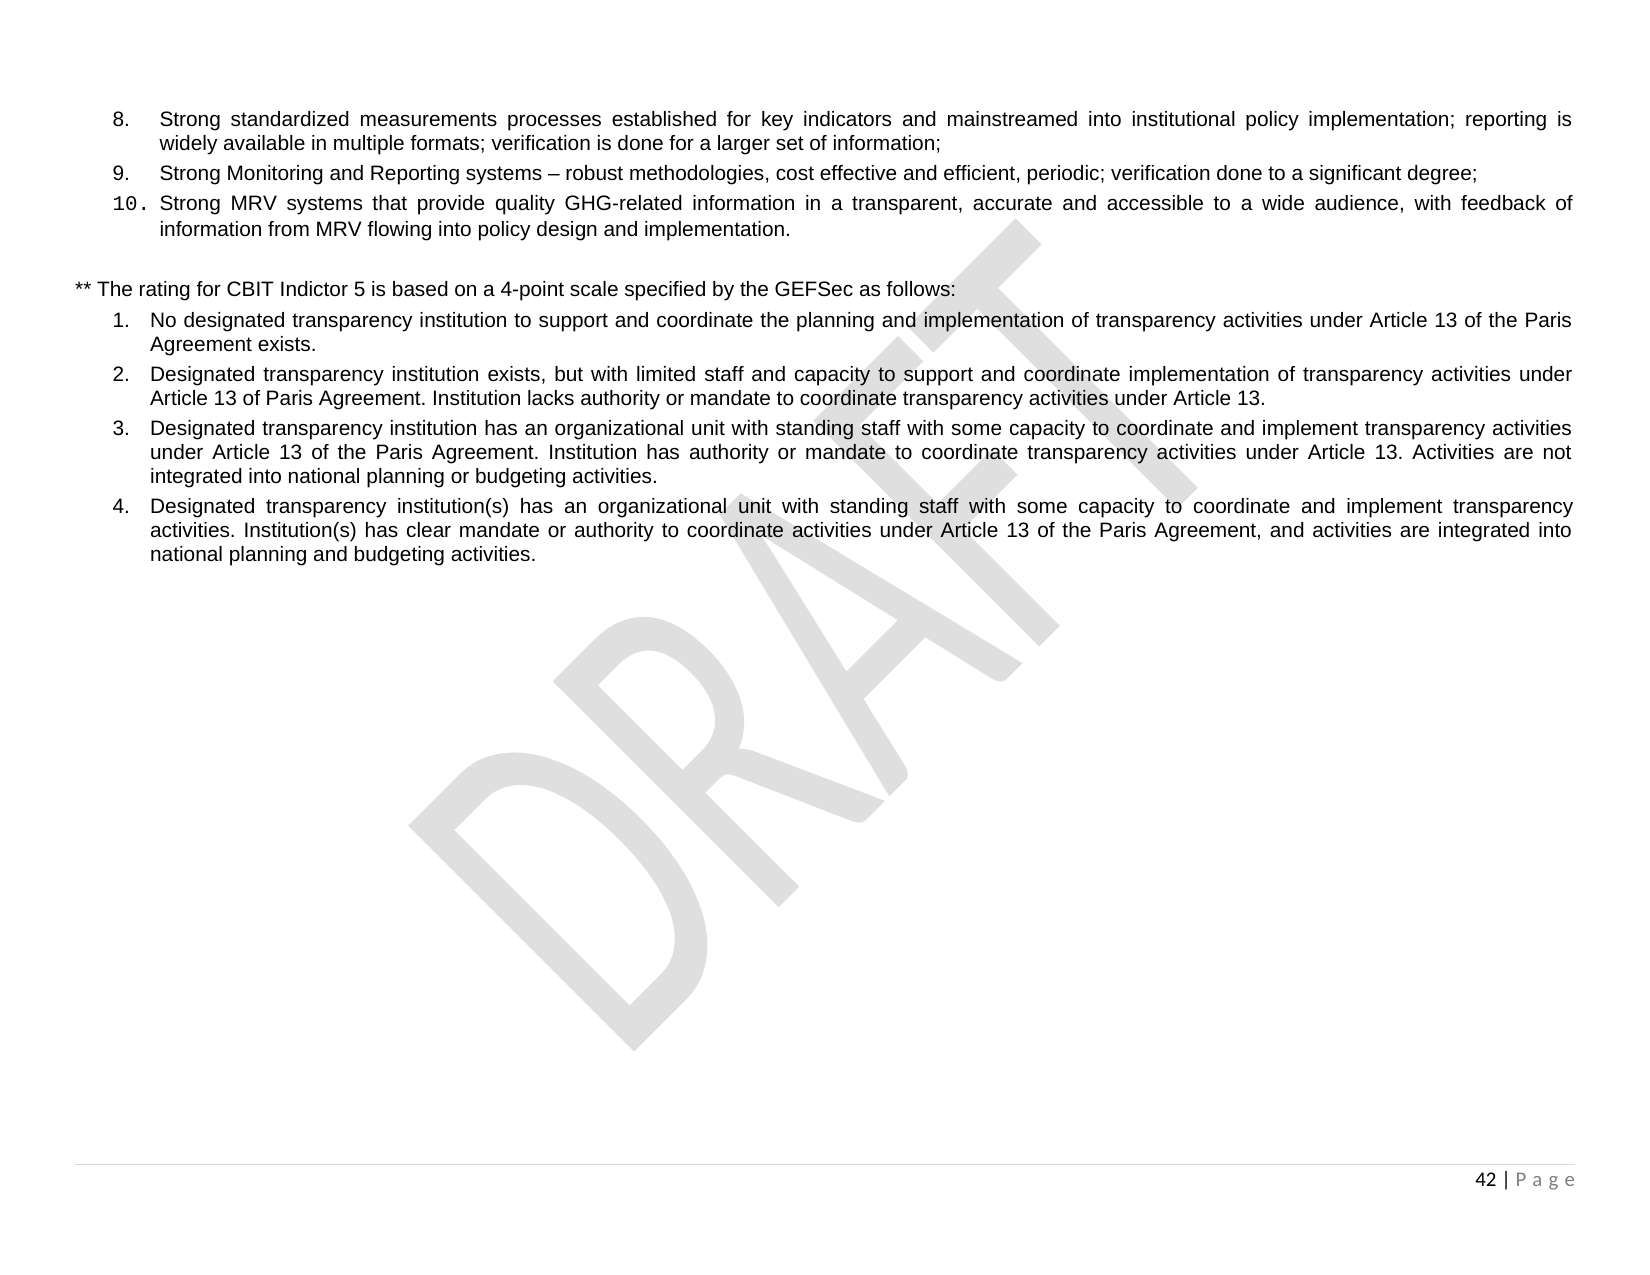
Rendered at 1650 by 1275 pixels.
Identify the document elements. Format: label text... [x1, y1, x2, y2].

list Designated transparency institution has an organizational unit with standing staff with some capacity to coordinate and implement transparency activities under Article 13 of the Paris Agreement. Institution has authority or mandate to coordinate transparency activities under Article 13. Activities are not integrated into national planning or budgeting activities. [112, 416, 1575, 488]
list Strong standardized measurements processes established for key indicators and mainstreamed into institutional policy implementation; reporting is widely available in multiple formats; verification is done for a larger set of information; [112, 107, 1575, 154]
list Strong Monitoring and Reporting systems – robust methodologies, cost effective and efficient, periodic; verification done to a significant degree; [112, 161, 1575, 185]
text ** The rating for CBIT Indictor 5 is based on a 4-point scale specified by the GEFSec as follows: [75, 277, 1575, 301]
list Strong MRV systems that provide quality GHG-related information in a transparent, accurate and accessible to a wide audience, with feedback of information from MRV flowing into policy design and implementation. [112, 191, 1575, 241]
list Designated transparency institution exists, but with limited staff and capacity to support and coordinate implementation of transparency activities under Article 13 of Paris Agreement. Institution lacks authority or mandate to coordinate transparency activities under Article 13. [112, 362, 1575, 409]
list Designated transparency institution(s) has an organizational unit with standing staff with some capacity to coordinate and implement transparency activities. Institution(s) has clear mandate or authority to coordinate activities under Article 13 of the Paris Agreement, and activities are integrated into national planning and budgeting activities. [112, 494, 1575, 566]
list No designated transparency institution to support and coordinate the planning and implementation of transparency activities under Article 13 of the Paris Agreement exists. [112, 307, 1575, 355]
